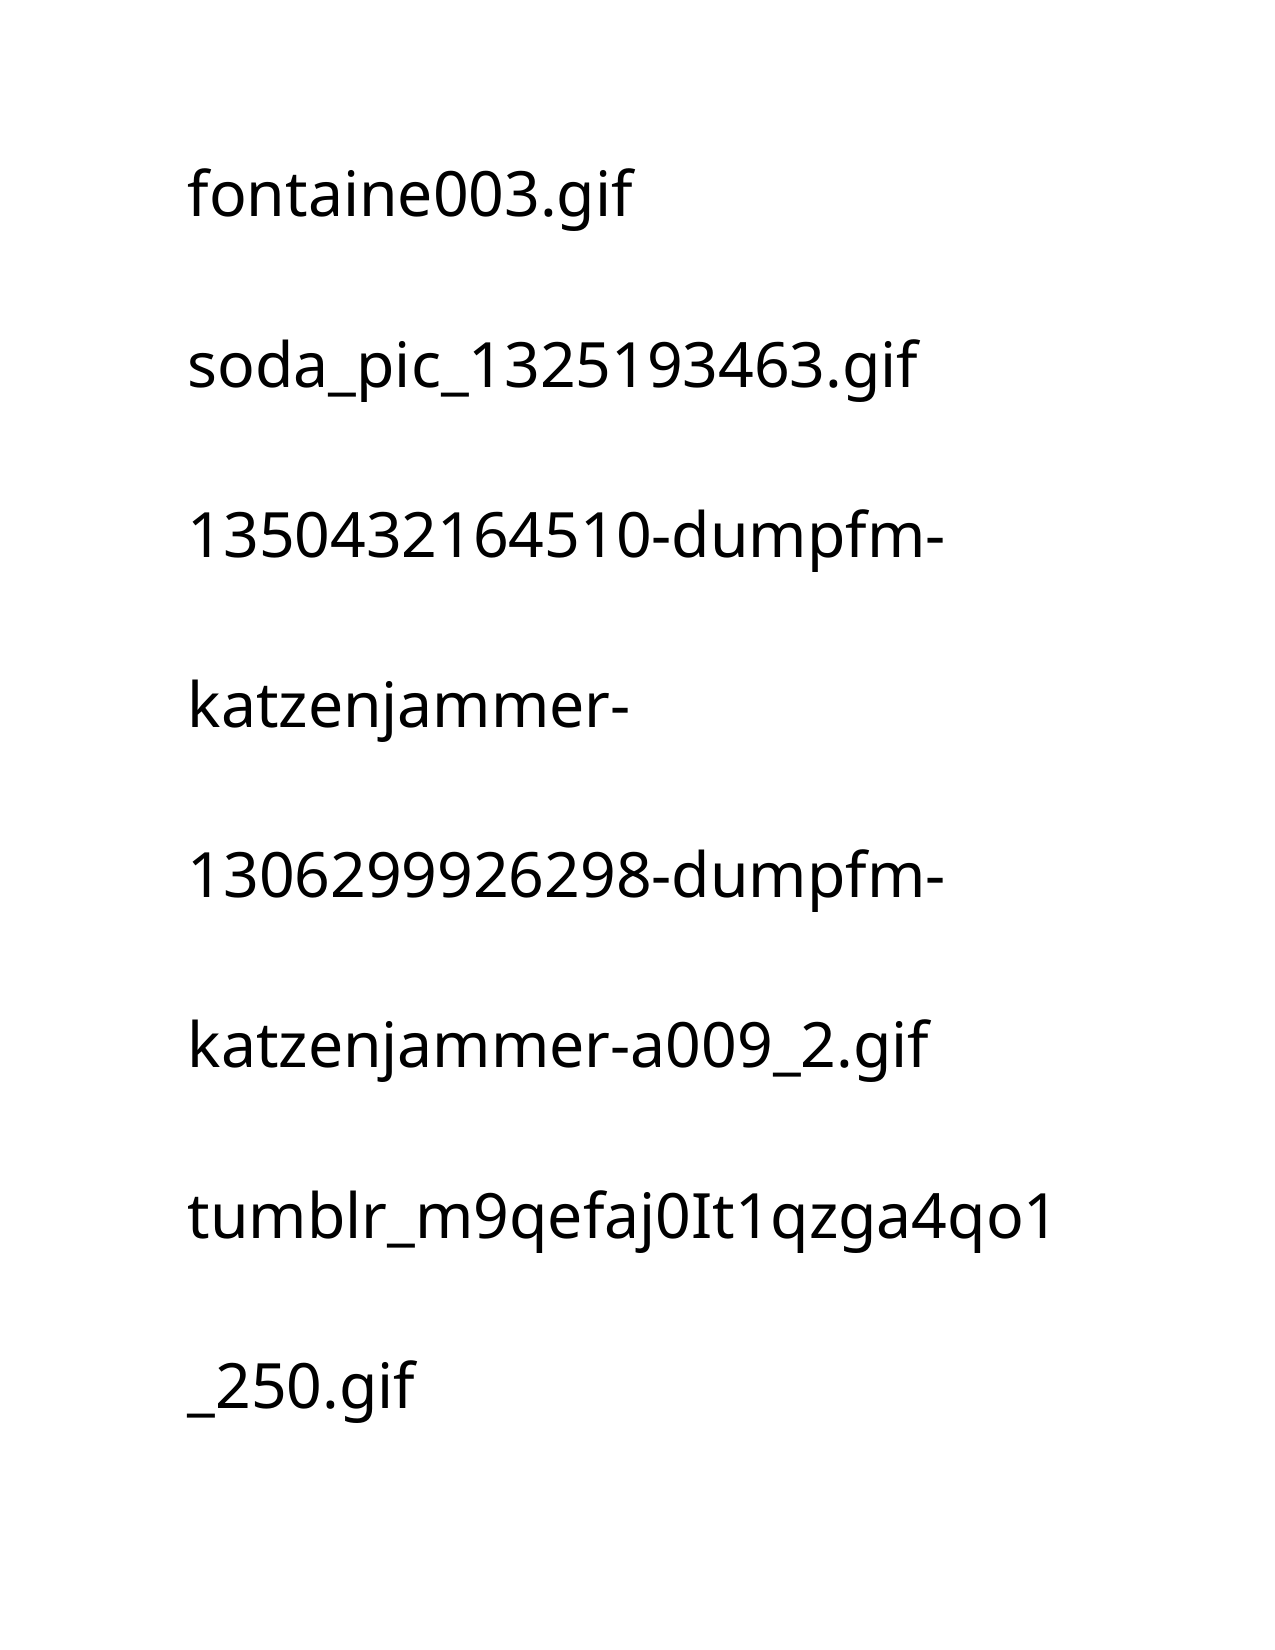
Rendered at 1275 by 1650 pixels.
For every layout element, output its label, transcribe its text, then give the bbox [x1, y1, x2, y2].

text 1350432164510-dumpfm-katzenjammer-1306299926298-dumpfm-katzenjammer-a009_2.gif [187, 490, 1087, 1086]
text soda_pic_1325193463.gif [187, 320, 1087, 405]
text fontaine003.gif [187, 150, 1087, 235]
text tumblr_m9qefaj0It1qzga4qo1_250.gif [187, 1171, 1087, 1427]
